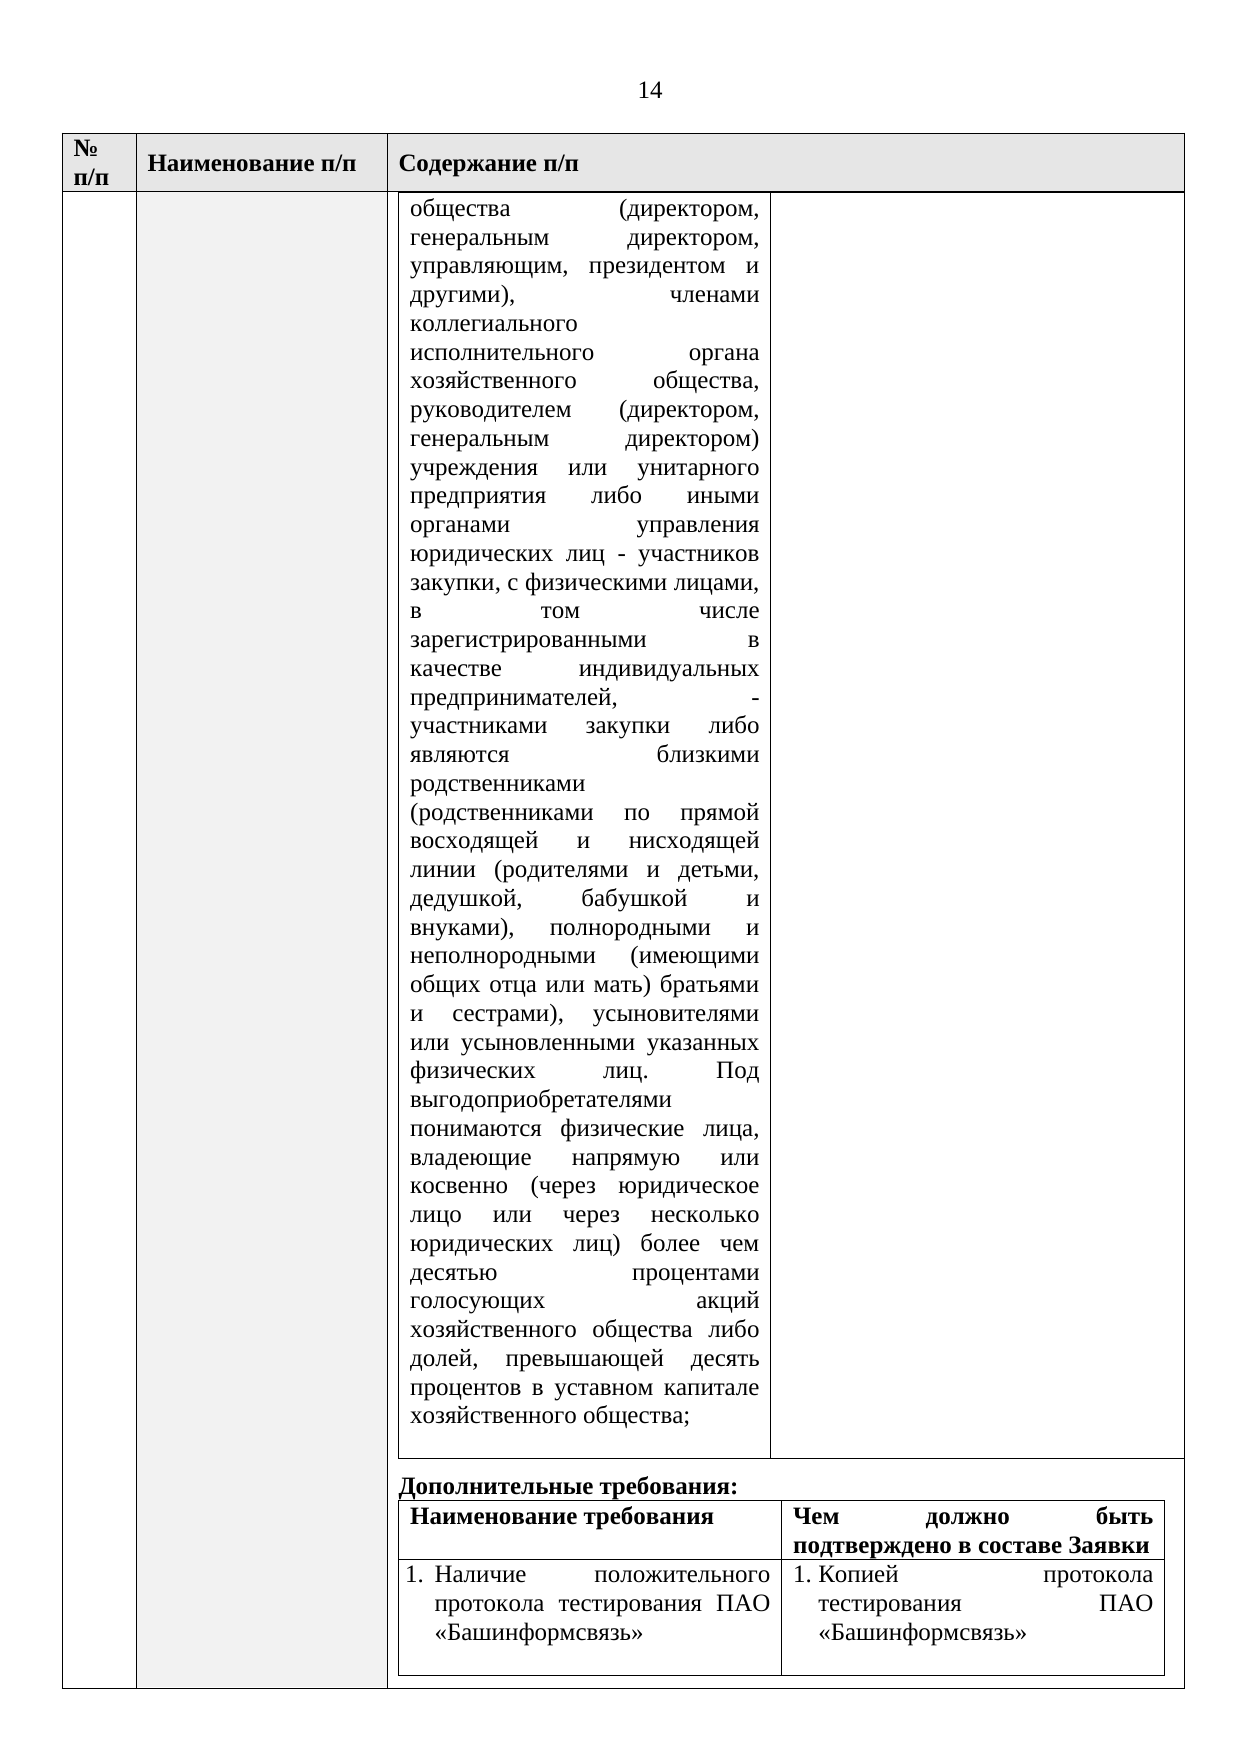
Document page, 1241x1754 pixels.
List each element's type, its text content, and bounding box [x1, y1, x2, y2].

table_header Содержание п/п [388, 134, 1184, 191]
table_header № п/п [63, 134, 136, 191]
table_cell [137, 192, 387, 1687]
table_header Наименование п/п [137, 134, 387, 191]
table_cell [388, 192, 1184, 1687]
table_cell [63, 192, 136, 1687]
